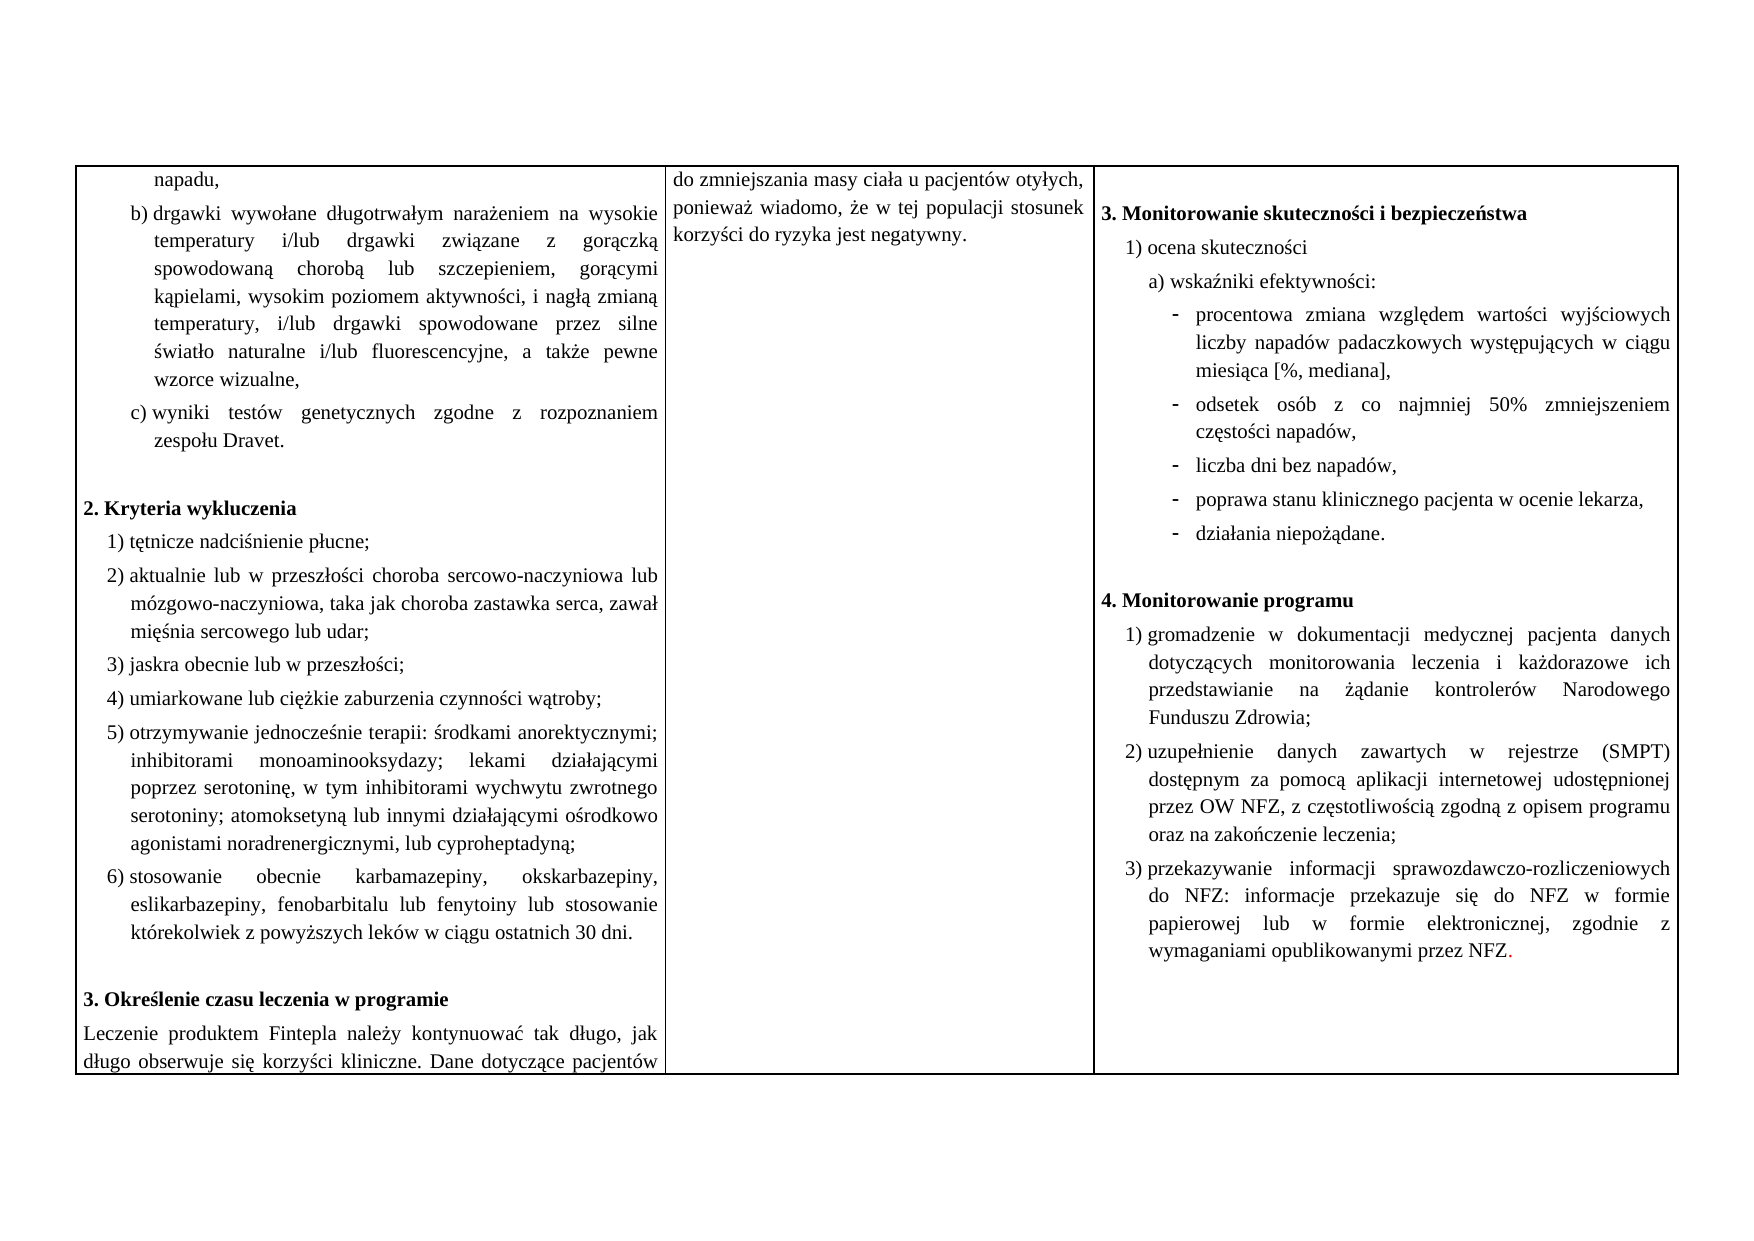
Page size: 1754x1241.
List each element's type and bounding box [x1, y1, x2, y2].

table_cell [77, 167, 665, 1073]
table_cell [666, 167, 1093, 1073]
table_cell [1095, 167, 1677, 1073]
